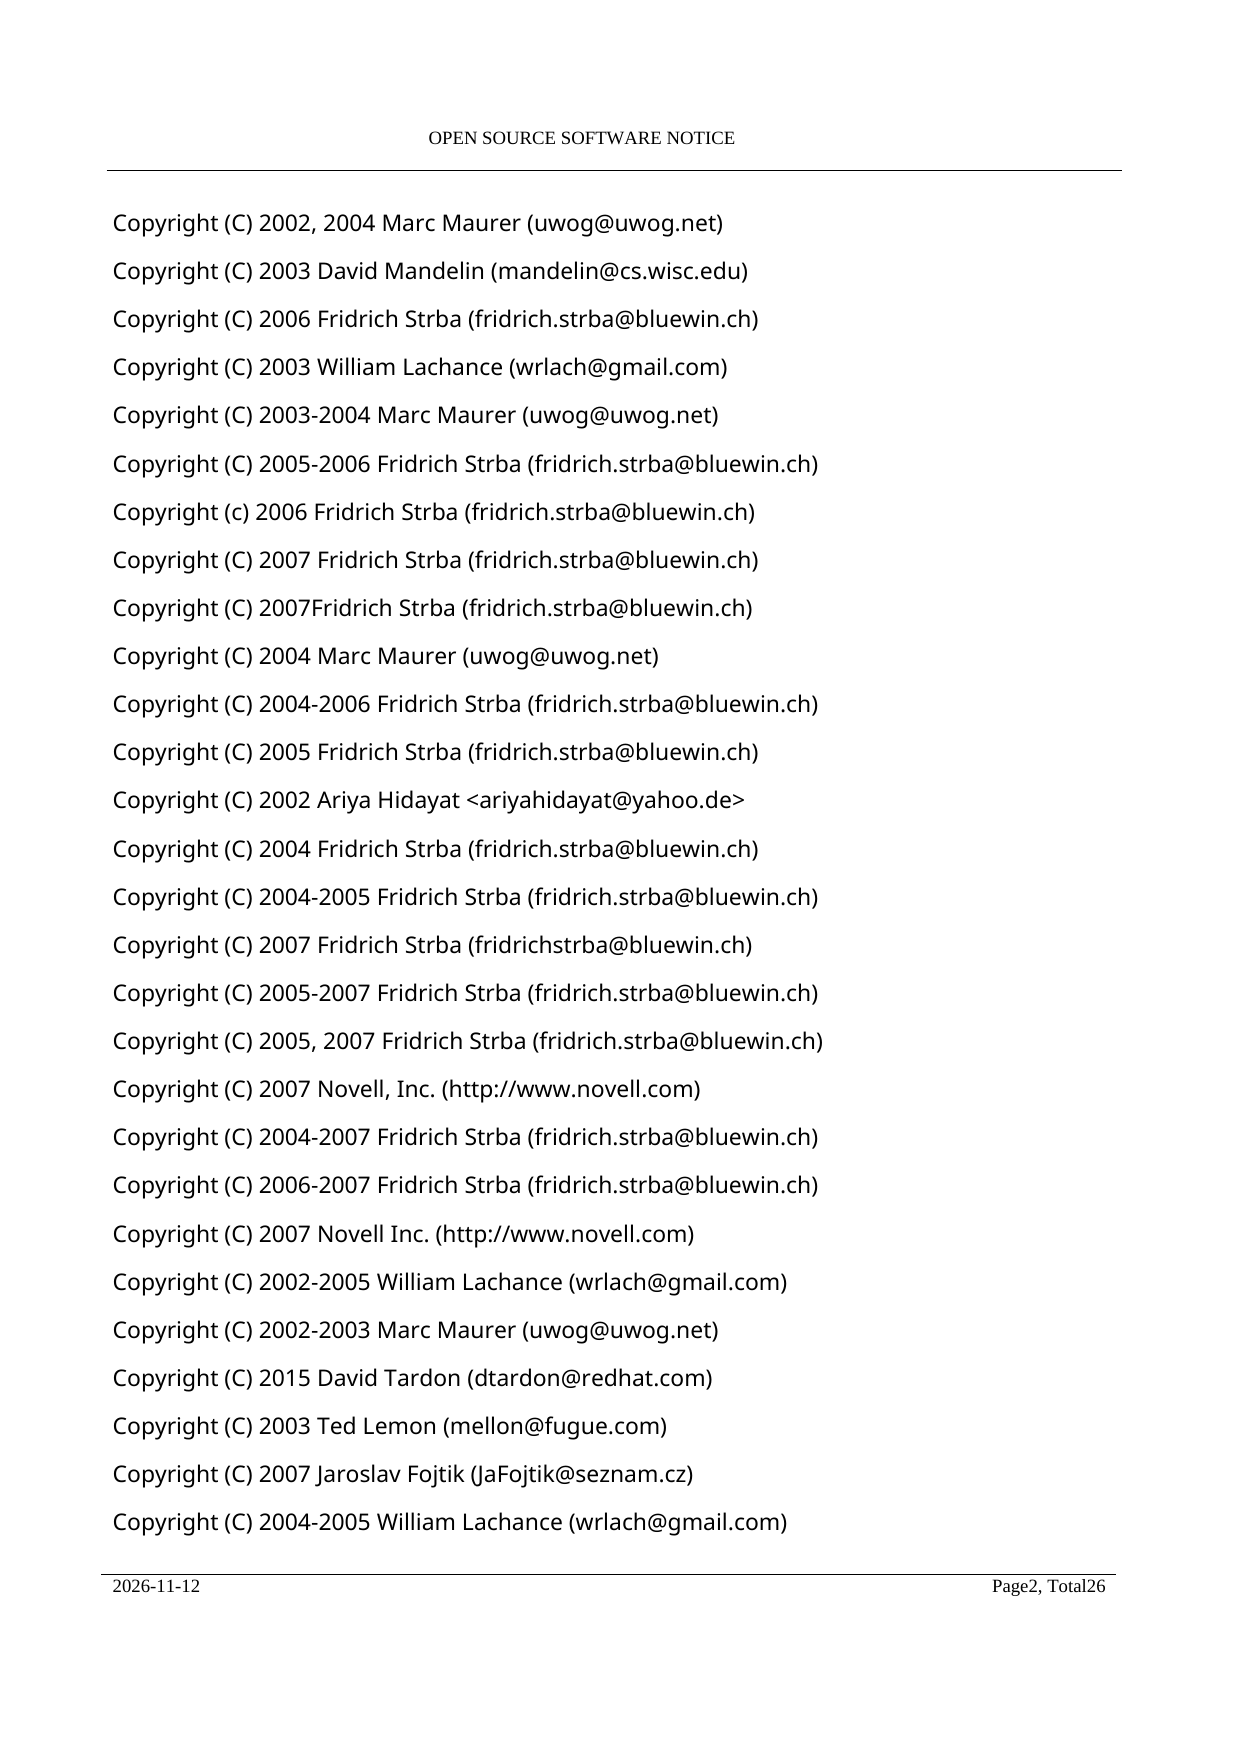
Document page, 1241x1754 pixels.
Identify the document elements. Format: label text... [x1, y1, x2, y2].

text Copyright (C) 2004 Fridrich Strba (fridrich.strba@bluewin.ch) [112, 832, 1128, 864]
text Copyright (C) 2007 Fridrich Strba (fridrichstrba@bluewin.ch) [112, 928, 1128, 961]
text Copyright (C) 2003 David Mandelin (mandelin@cs.wisc.edu) [112, 254, 1128, 287]
text Copyright (C) 2007Fridrich Strba (fridrich.strba@bluewin.ch) [112, 591, 1128, 624]
text Copyright (C) 2004-2005 William Lachance (wrlach@gmail.com) [112, 1506, 1128, 1538]
text Copyright (C) 2004-2005 Fridrich Strba (fridrich.strba@bluewin.ch) [112, 880, 1128, 913]
text Copyright (C) 2002 Ariya Hidayat <ariyahidayat@yahoo.de> [112, 784, 1128, 816]
text Copyright (C) 2007 Fridrich Strba (fridrich.strba@bluewin.ch) [112, 543, 1128, 576]
text Copyright (C) 2007 Novell, Inc. (http://www.novell.com) [112, 1073, 1128, 1105]
text Copyright (C) 2002-2003 Marc Maurer (uwog@uwog.net) [112, 1313, 1128, 1346]
text Copyright (c) 2006 Fridrich Strba (fridrich.strba@bluewin.ch) [112, 495, 1128, 528]
text Copyright (C) 2006 Fridrich Strba (fridrich.strba@bluewin.ch) [112, 303, 1128, 335]
text Copyright (C) 2007 Novell Inc. (http://www.novell.com) [112, 1217, 1128, 1249]
text Copyright (C) 2003 William Lachance (wrlach@gmail.com) [112, 351, 1128, 383]
text Copyright (C) 2004-2006 Fridrich Strba (fridrich.strba@bluewin.ch) [112, 688, 1128, 720]
text Copyright (C) 2007 Jaroslav Fojtik (JaFojtik@seznam.cz) [112, 1458, 1128, 1490]
text Copyright (C) 2002, 2004 Marc Maurer (uwog@uwog.net) [112, 206, 1128, 239]
text Copyright (C) 2002-2005 William Lachance (wrlach@gmail.com) [112, 1265, 1128, 1298]
text Copyright (C) 2005-2006 Fridrich Strba (fridrich.strba@bluewin.ch) [112, 447, 1128, 479]
text Copyright (C) 2005, 2007 Fridrich Strba (fridrich.strba@bluewin.ch) [112, 1024, 1128, 1057]
text Copyright (C) 2003-2004 Marc Maurer (uwog@uwog.net) [112, 399, 1128, 431]
text Copyright (C) 2005 Fridrich Strba (fridrich.strba@bluewin.ch) [112, 736, 1128, 768]
text Copyright (C) 2015 David Tardon (dtardon@redhat.com) [112, 1361, 1128, 1394]
text Copyright (C) 2004 Marc Maurer (uwog@uwog.net) [112, 639, 1128, 672]
text Copyright (C) 2004-2007 Fridrich Strba (fridrich.strba@bluewin.ch) [112, 1121, 1128, 1153]
text Copyright (C) 2006-2007 Fridrich Strba (fridrich.strba@bluewin.ch) [112, 1169, 1128, 1201]
text Copyright (C) 2005-2007 Fridrich Strba (fridrich.strba@bluewin.ch) [112, 976, 1128, 1009]
text Copyright (C) 2003 Ted Lemon (mellon@fugue.com) [112, 1409, 1128, 1442]
